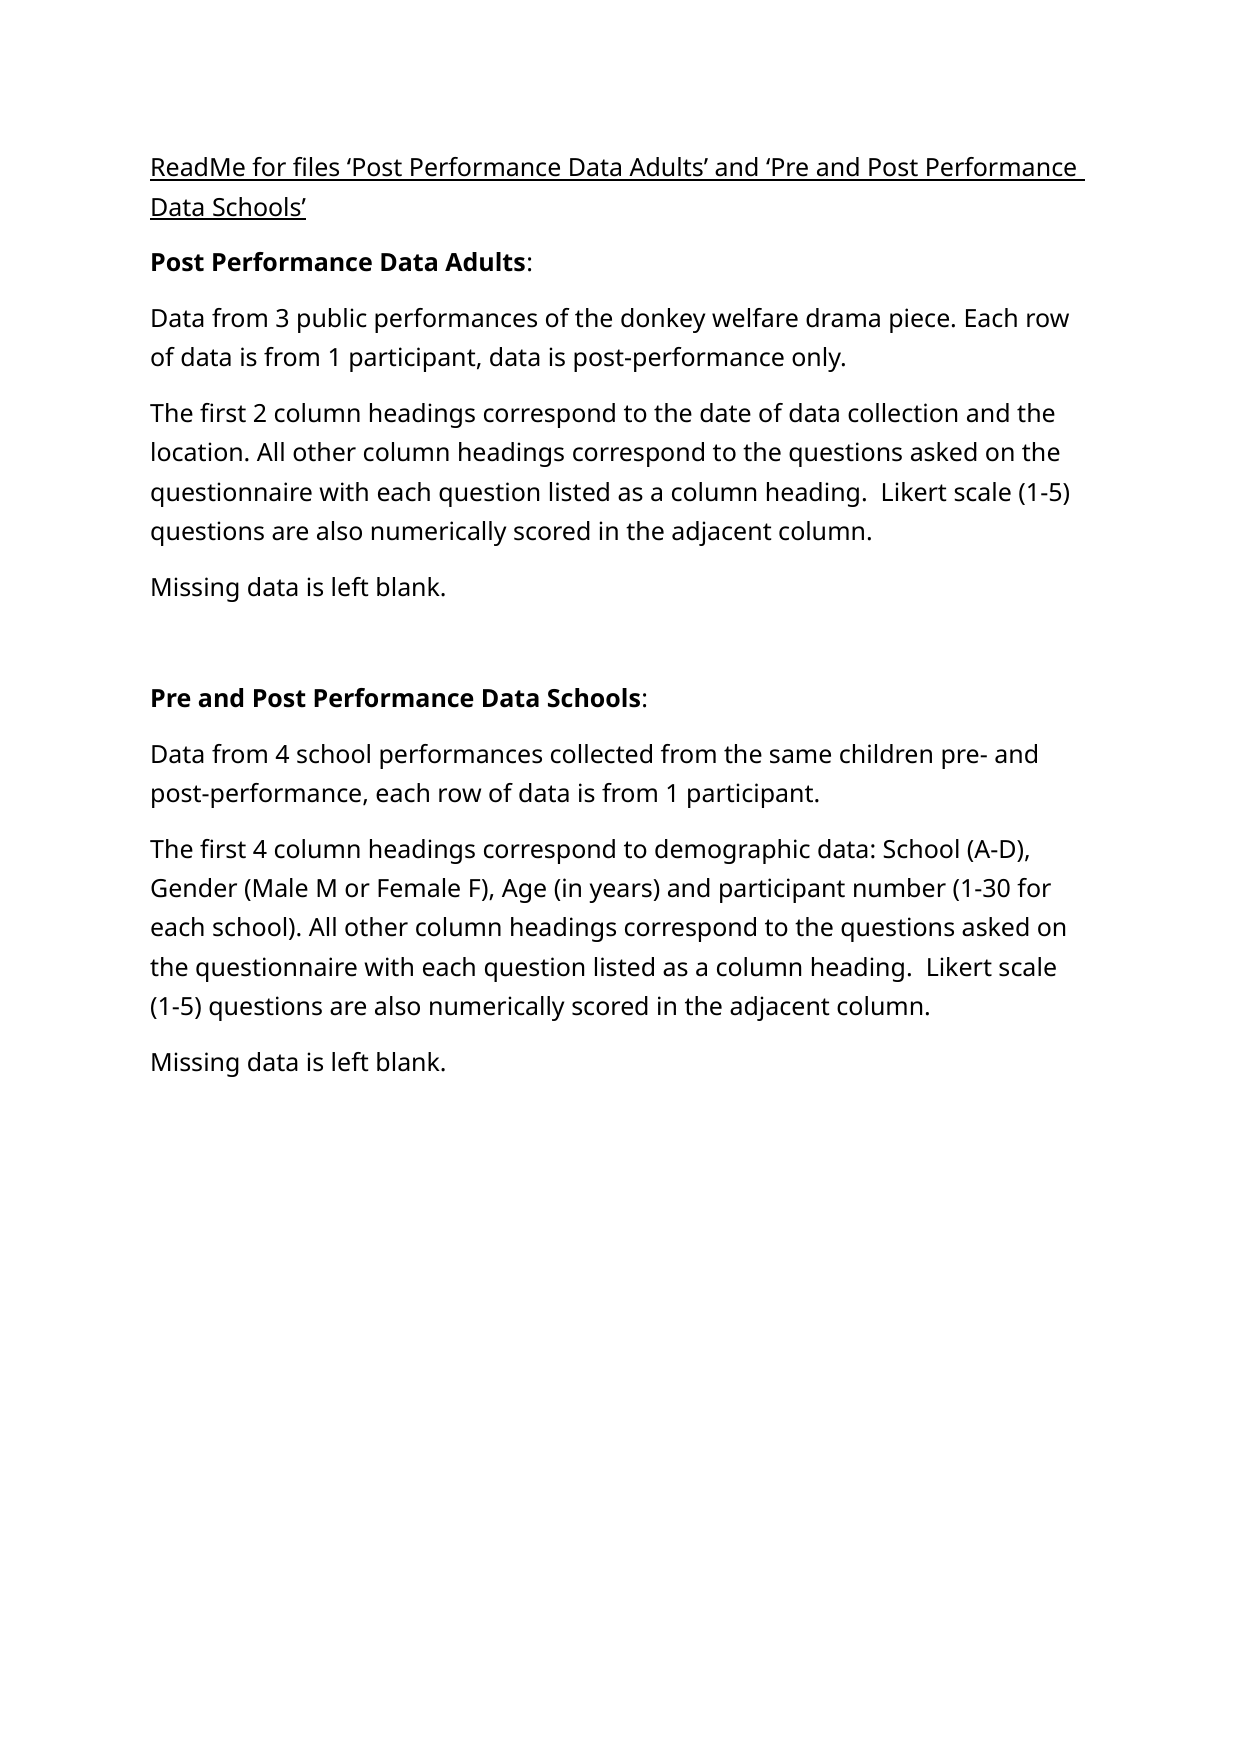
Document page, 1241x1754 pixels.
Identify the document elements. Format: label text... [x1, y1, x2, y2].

text Data from 3 public performances of the donkey welfare drama piece. Each row of data is from 1 participant, data is post-performance only. [150, 301, 1090, 374]
text Missing data is left blank. [150, 569, 1090, 603]
text Post Performance Data Adults: [150, 245, 1090, 279]
text Data from 4 school performances collected from the same children pre- and post-performance, each row of data is from 1 participant. [150, 737, 1090, 810]
text Pre and Post Performance Data Schools: [150, 681, 1090, 715]
text The first 2 column headings correspond to the date of data collection and the location. All other column headings correspond to the questions asked on the questionnaire with each question listed as a column heading. Likert scale (1-5) questions are also numerically scored in the adjacent column. [150, 396, 1090, 547]
text The first 4 column headings correspond to demographic data: School (A-D), Gender (Male M or Female F), Age (in years) and participant number (1-30 for each school). All other column headings correspond to the questions asked on the questionnaire with each question listed as a column heading. Likert scale (1-5) questions are also numerically scored in the adjacent column. [150, 832, 1090, 1022]
text ReadMe for files ‘Post Performance Data Adults’ and ‘Pre and Post Performance Data Schools’ [150, 150, 1090, 223]
text Missing data is left blank. [150, 1044, 1090, 1078]
